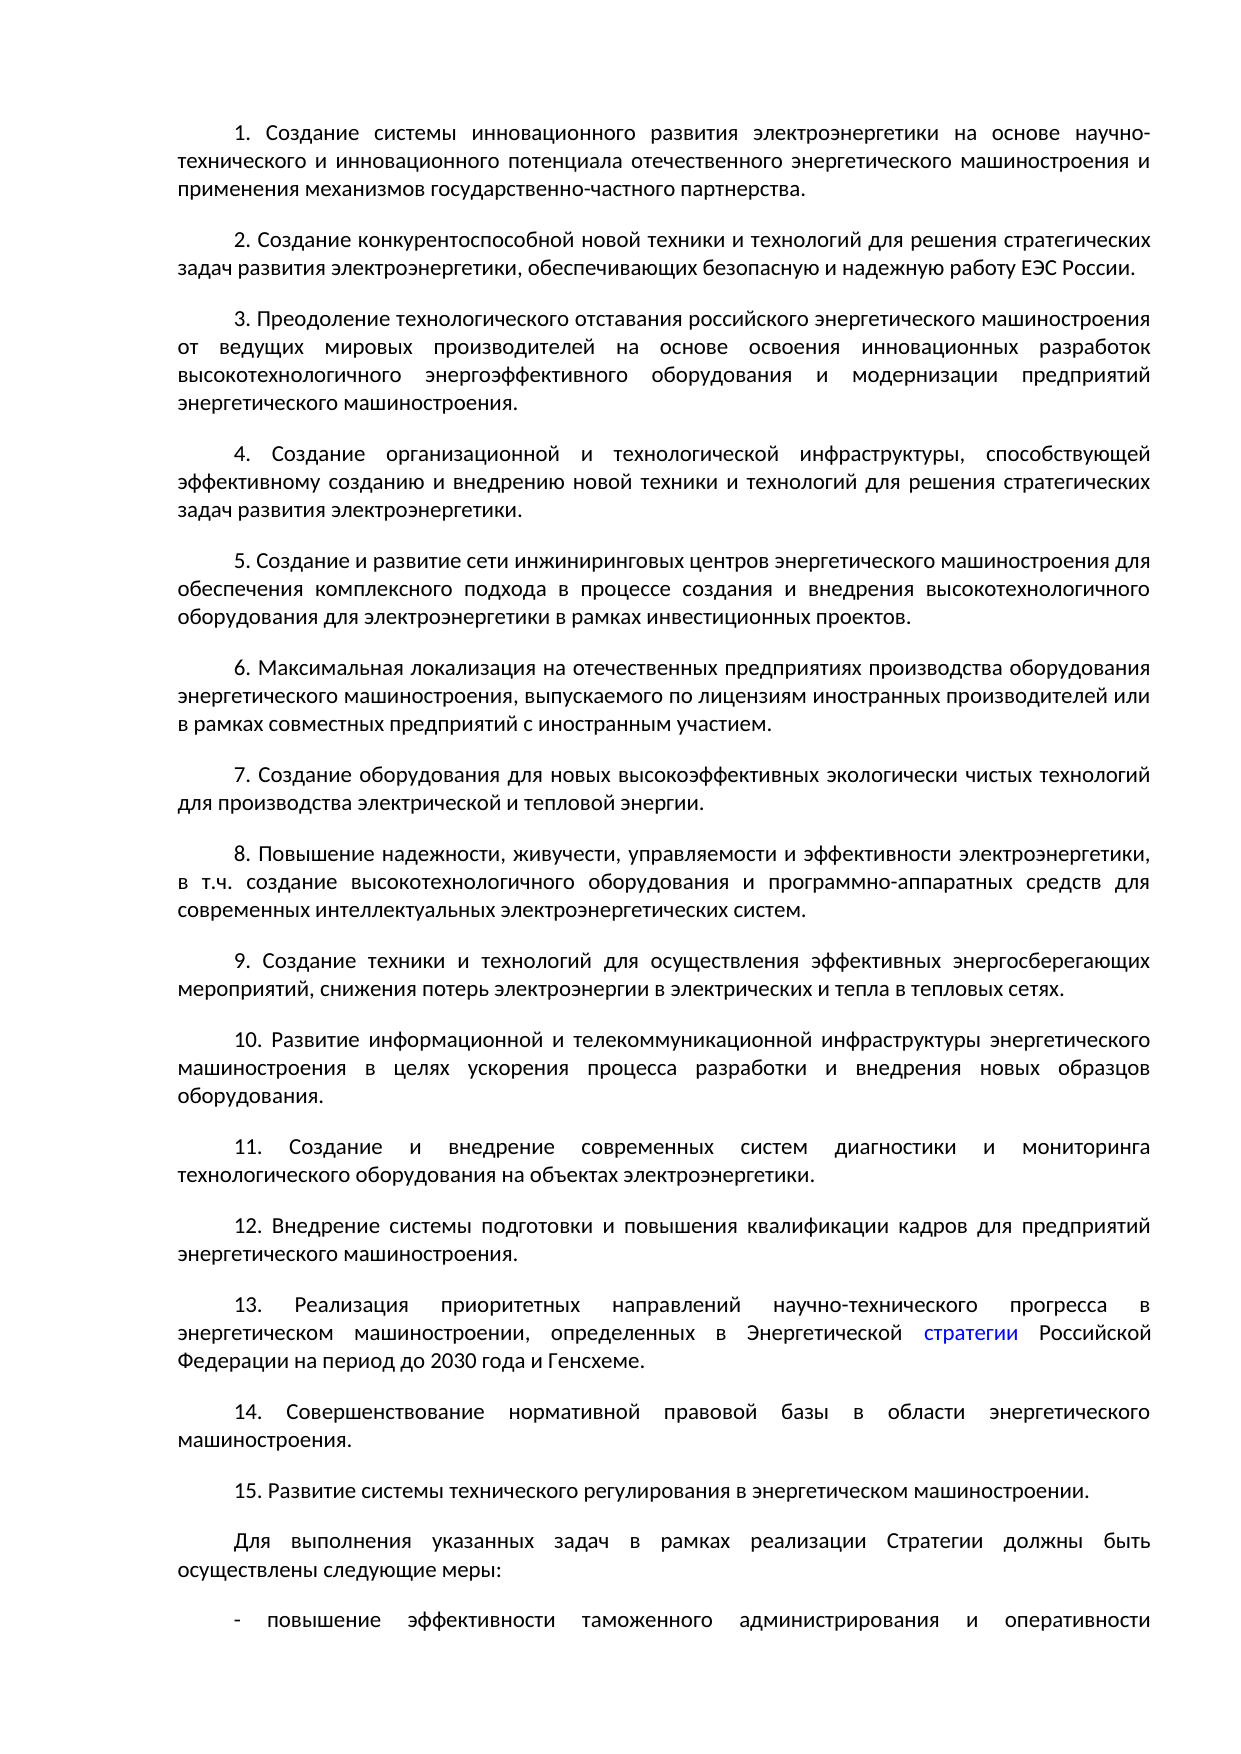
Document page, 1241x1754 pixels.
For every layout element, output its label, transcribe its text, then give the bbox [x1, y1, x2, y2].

text 5. Создание и развитие сети инжиниринговых центров энергетического машиностроения для обеспечения комплексного подхода в процессе создания и внедрения высокотехнологичного оборудования для электроэнергетики в рамках инвестиционных проектов. [177, 546, 1152, 630]
text 4. Создание организационной и технологической инфраструктуры, способствующей эффективному созданию и внедрению новой техники и технологий для решения стратегических задач развития электроэнергетики. [177, 439, 1152, 523]
text 11. Создание и внедрение современных систем диагностики и мониторинга технологического оборудования на объектах электроэнергетики. [177, 1132, 1152, 1188]
text Для выполнения указанных задач в рамках реализации Стратегии должны быть осуществлены следующие меры: [177, 1527, 1152, 1583]
text 12. Внедрение системы подготовки и повышения квалификации кадров для предприятий энергетического машиностроения. [177, 1211, 1152, 1267]
text 1. Создание системы инновационного развития электроэнергетики на основе научно-технического и инновационного потенциала отечественного энергетического машиностроения и применения механизмов государственно-частного партнерства. [177, 118, 1152, 202]
text 6. Максимальная локализация на отечественных предприятиях производства оборудования энергетического машиностроения, выпускаемого по лицензиям иностранных производителей или в рамках совместных предприятий с иностранным участием. [177, 653, 1152, 737]
text 2. Создание конкурентоспособной новой техники и технологий для решения стратегических задач развития электроэнергетики, обеспечивающих безопасную и надежную работу ЕЭС России. [177, 225, 1152, 281]
text 15. Развитие системы технического регулирования в энергетическом машиностроении. [177, 1476, 1152, 1504]
text 3. Преодоление технологического отставания российского энергетического машиностроения от ведущих мировых производителей на основе освоения инновационных разработок высокотехнологичного энергоэффективного оборудования и модернизации предприятий энергетического машиностроения. [177, 304, 1152, 416]
text 10. Развитие информационной и телекоммуникационной инфраструктуры энергетического машиностроения в целях ускорения процесса разработки и внедрения новых образцов оборудования. [177, 1025, 1152, 1109]
text 8. Повышение надежности, живучести, управляемости и эффективности электроэнергетики, в т.ч. создание высокотехнологичного оборудования и программно-аппаратных средств для современных интеллектуальных электроэнергетических систем. [177, 839, 1152, 923]
text 13. Реализация приоритетных направлений научно-технического прогресса в энергетическом машиностроении, определенных в Энергетической стратегии Российской Федерации на период до 2030 года и Генсхеме. [177, 1290, 1152, 1374]
text 7. Создание оборудования для новых высокоэффективных экологически чистых технологий для производства электрической и тепловой энергии. [177, 760, 1152, 816]
text 14. Совершенствование нормативной правовой базы в области энергетического машиностроения. [177, 1397, 1152, 1453]
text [177, 1606, 1152, 1634]
text 9. Создание техники и технологий для осуществления эффективных энергосберегающих мероприятий, снижения потерь электроэнергии в электрических и тепла в тепловых сетях. [177, 946, 1152, 1002]
